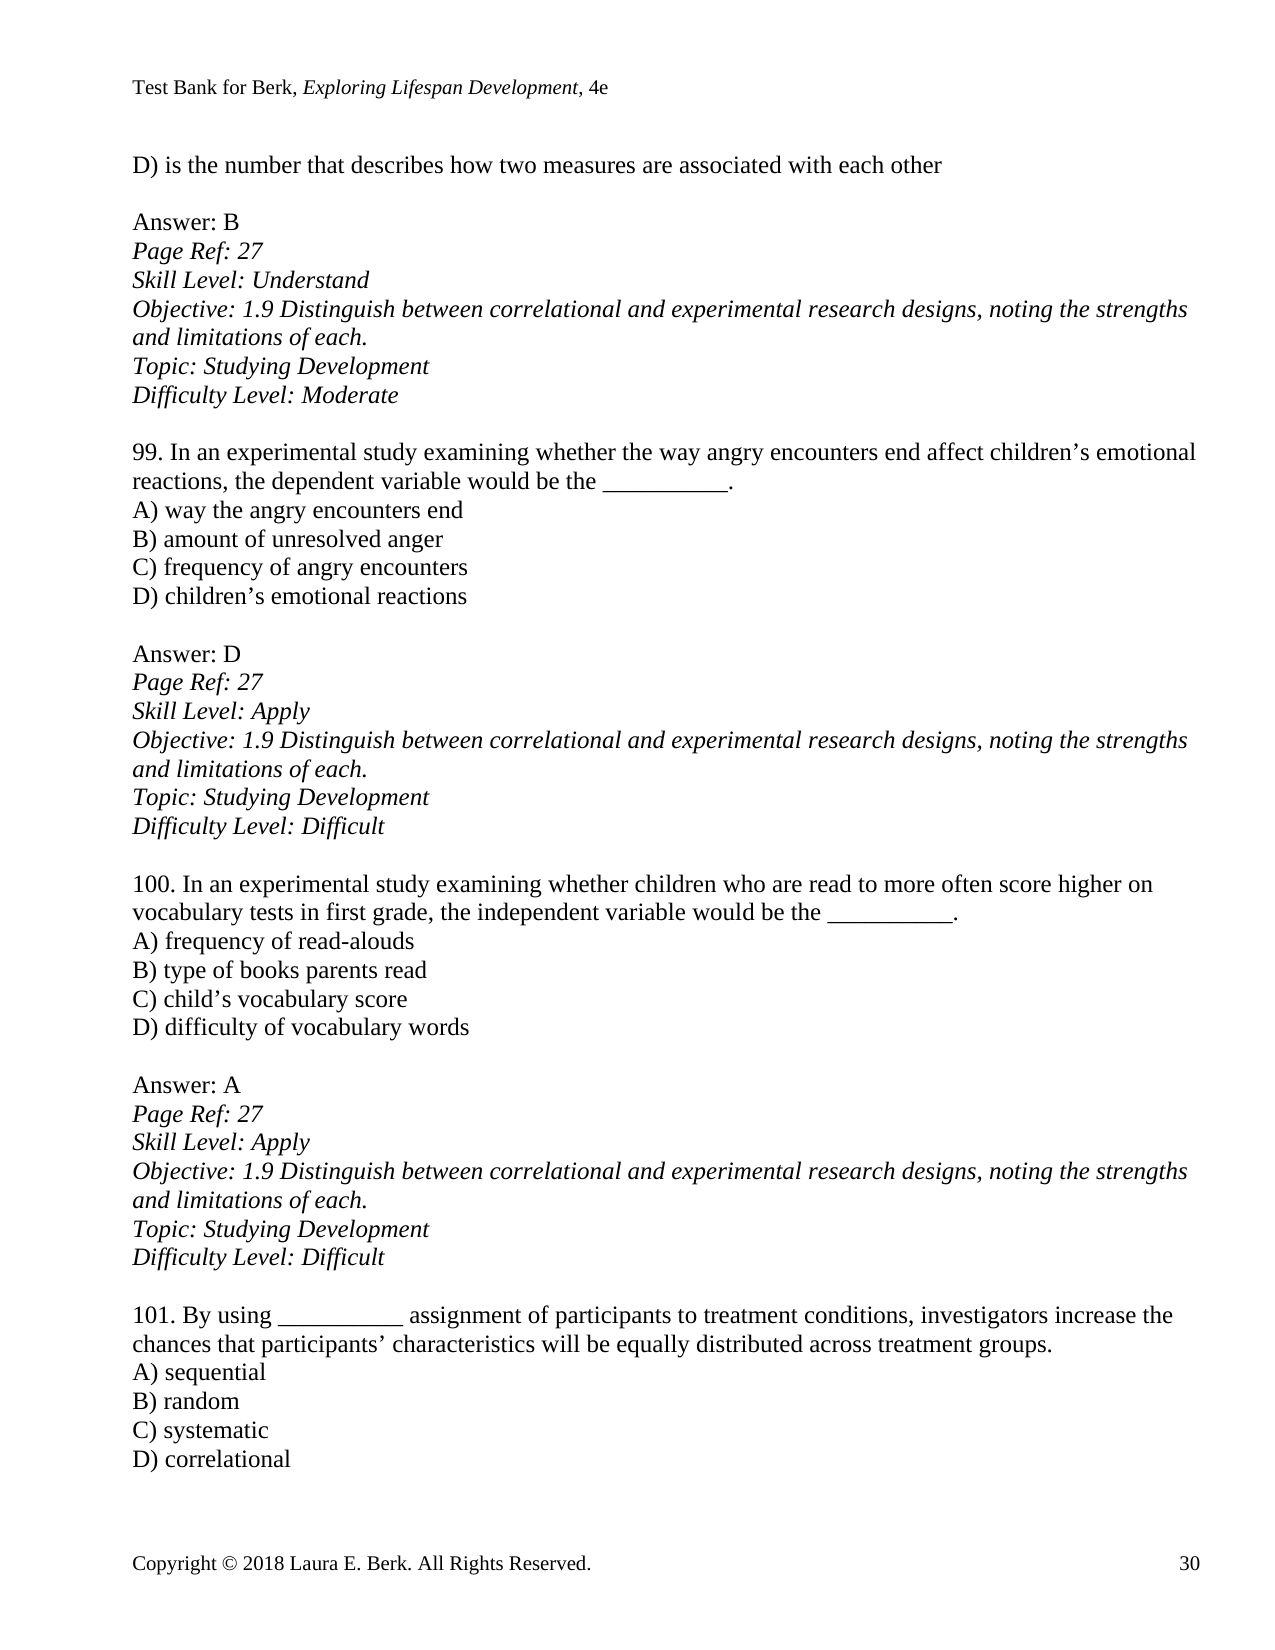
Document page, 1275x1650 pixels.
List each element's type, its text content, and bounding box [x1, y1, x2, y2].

text B) type of books parents read [132, 955, 1200, 984]
text Topic: Studying Development [132, 351, 1200, 380]
text Difficulty Level: Difficult [132, 811, 1200, 840]
text Page Ref: 27 [132, 236, 1200, 265]
text Objective: 1.9 Distinguish between correlational and experimental research designs, noting the strengths and limitations of each. [132, 294, 1200, 351]
text C) child’s vocabulary score [132, 984, 1200, 1012]
text C) systematic [132, 1415, 1200, 1444]
text Objective: 1.9 Distinguish between correlational and experimental research designs, noting the strengths and limitations of each. [132, 725, 1200, 782]
text Topic: Studying Development [132, 782, 1200, 811]
text Objective: 1.9 Distinguish between correlational and experimental research designs, noting the strengths and limitations of each. [132, 1156, 1200, 1214]
text 100. In an experimental study examining whether children who are read to more often score higher on vocabulary tests in first grade, the independent variable would be the __________. [132, 869, 1200, 926]
text Answer: B [132, 207, 1200, 236]
text 99. In an experimental study examining whether the way angry encounters end affect children’s emotional reactions, the dependent variable would be the __________. [132, 437, 1200, 495]
text Skill Level: Understand [132, 265, 1200, 294]
text Answer: A [132, 1070, 1200, 1099]
text Answer: D [132, 639, 1200, 667]
text Difficulty Level: Moderate [132, 380, 1200, 409]
text A) way the angry encounters end [132, 495, 1200, 524]
text D) is the number that describes how two measures are associated with each other [132, 150, 1200, 179]
text C) frequency of angry encounters [132, 552, 1200, 581]
text B) random [132, 1386, 1200, 1415]
text D) children’s emotional reactions [132, 581, 1200, 610]
text Skill Level: Apply [132, 1127, 1200, 1156]
text D) correlational [132, 1444, 1200, 1472]
text Page Ref: 27 [132, 1099, 1200, 1127]
text Difficulty Level: Difficult [132, 1242, 1200, 1271]
text A) sequential [132, 1357, 1200, 1386]
text Topic: Studying Development [132, 1214, 1200, 1242]
text 101. By using __________ assignment of participants to treatment conditions, investigators increase the chances that participants’ characteristics will be equally distributed across treatment groups. [132, 1300, 1200, 1357]
text Page Ref: 27 [132, 667, 1200, 696]
text A) frequency of read-alouds [132, 926, 1200, 955]
text D) difficulty of vocabulary words [132, 1012, 1200, 1041]
text B) amount of unresolved anger [132, 524, 1200, 552]
text Skill Level: Apply [132, 696, 1200, 725]
